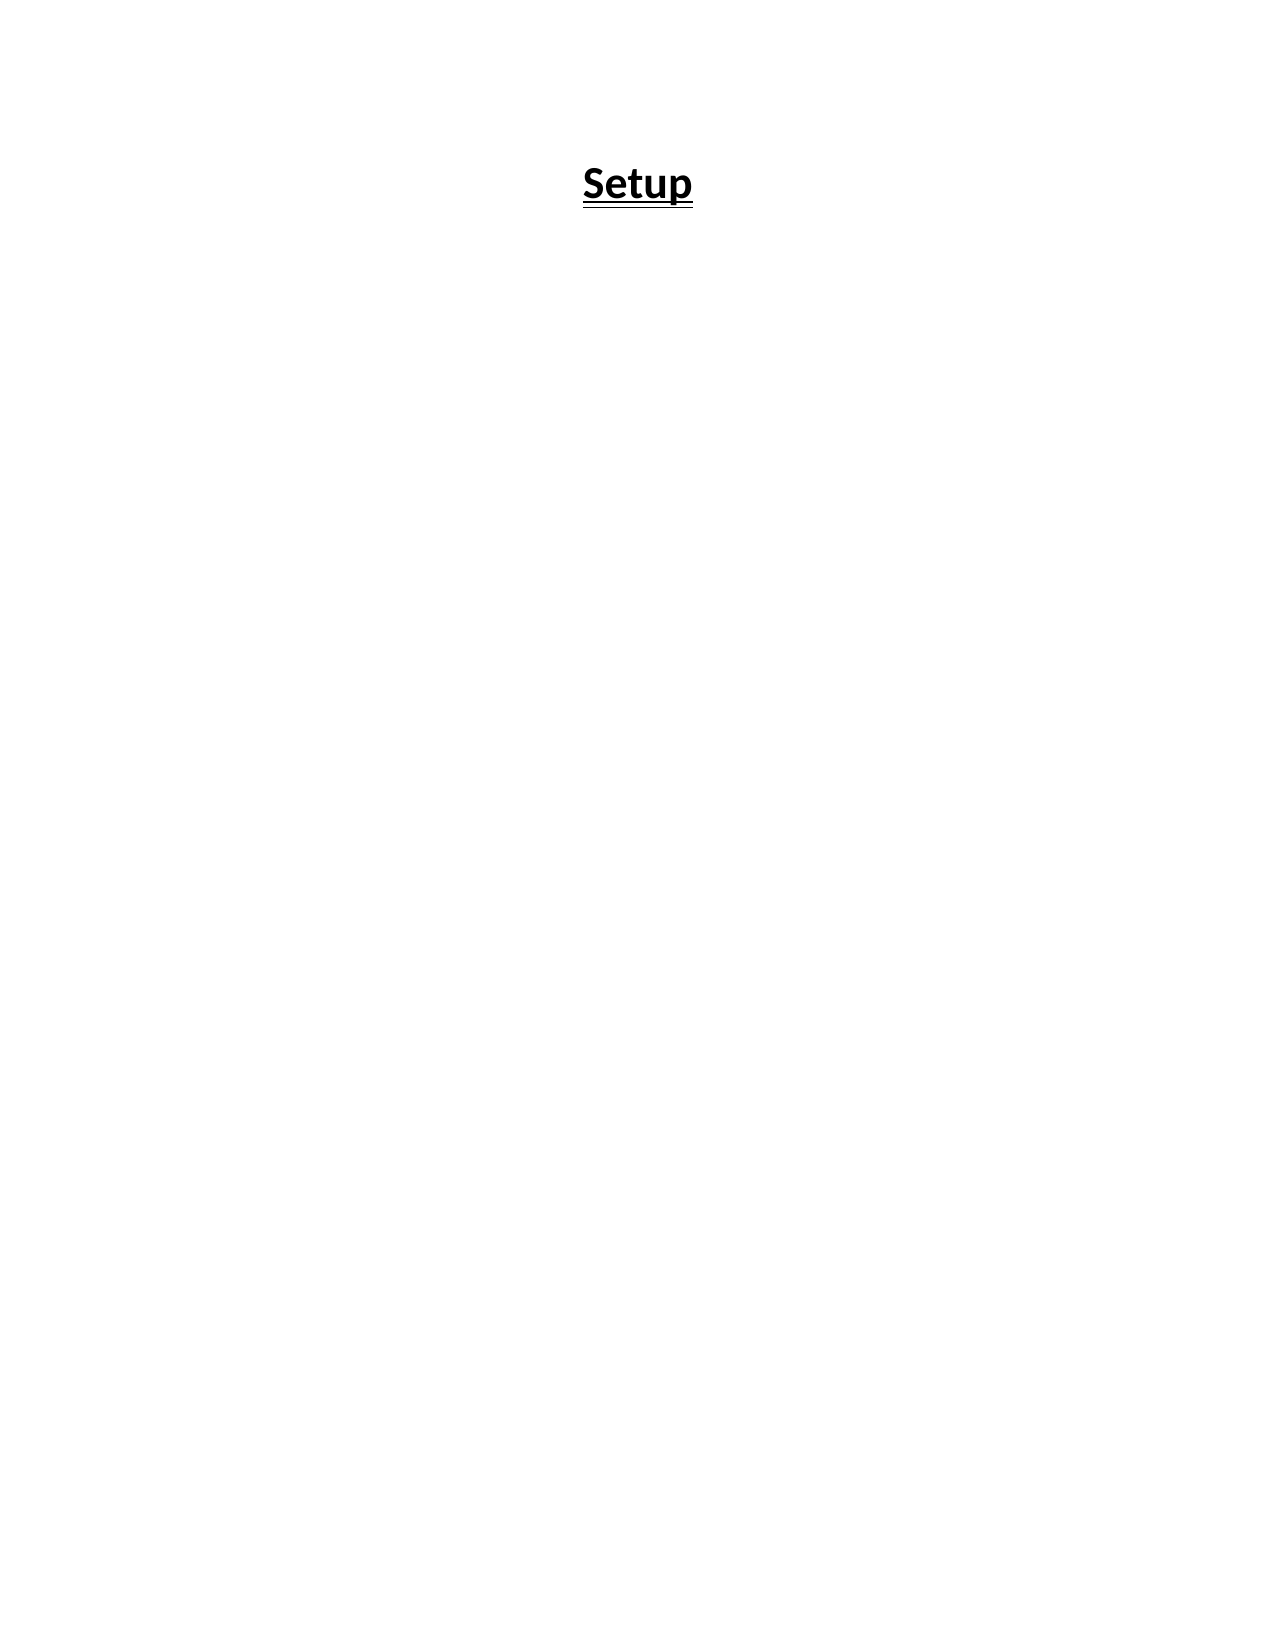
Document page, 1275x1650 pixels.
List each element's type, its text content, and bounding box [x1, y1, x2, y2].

subtitle Setup [187, 154, 1087, 210]
